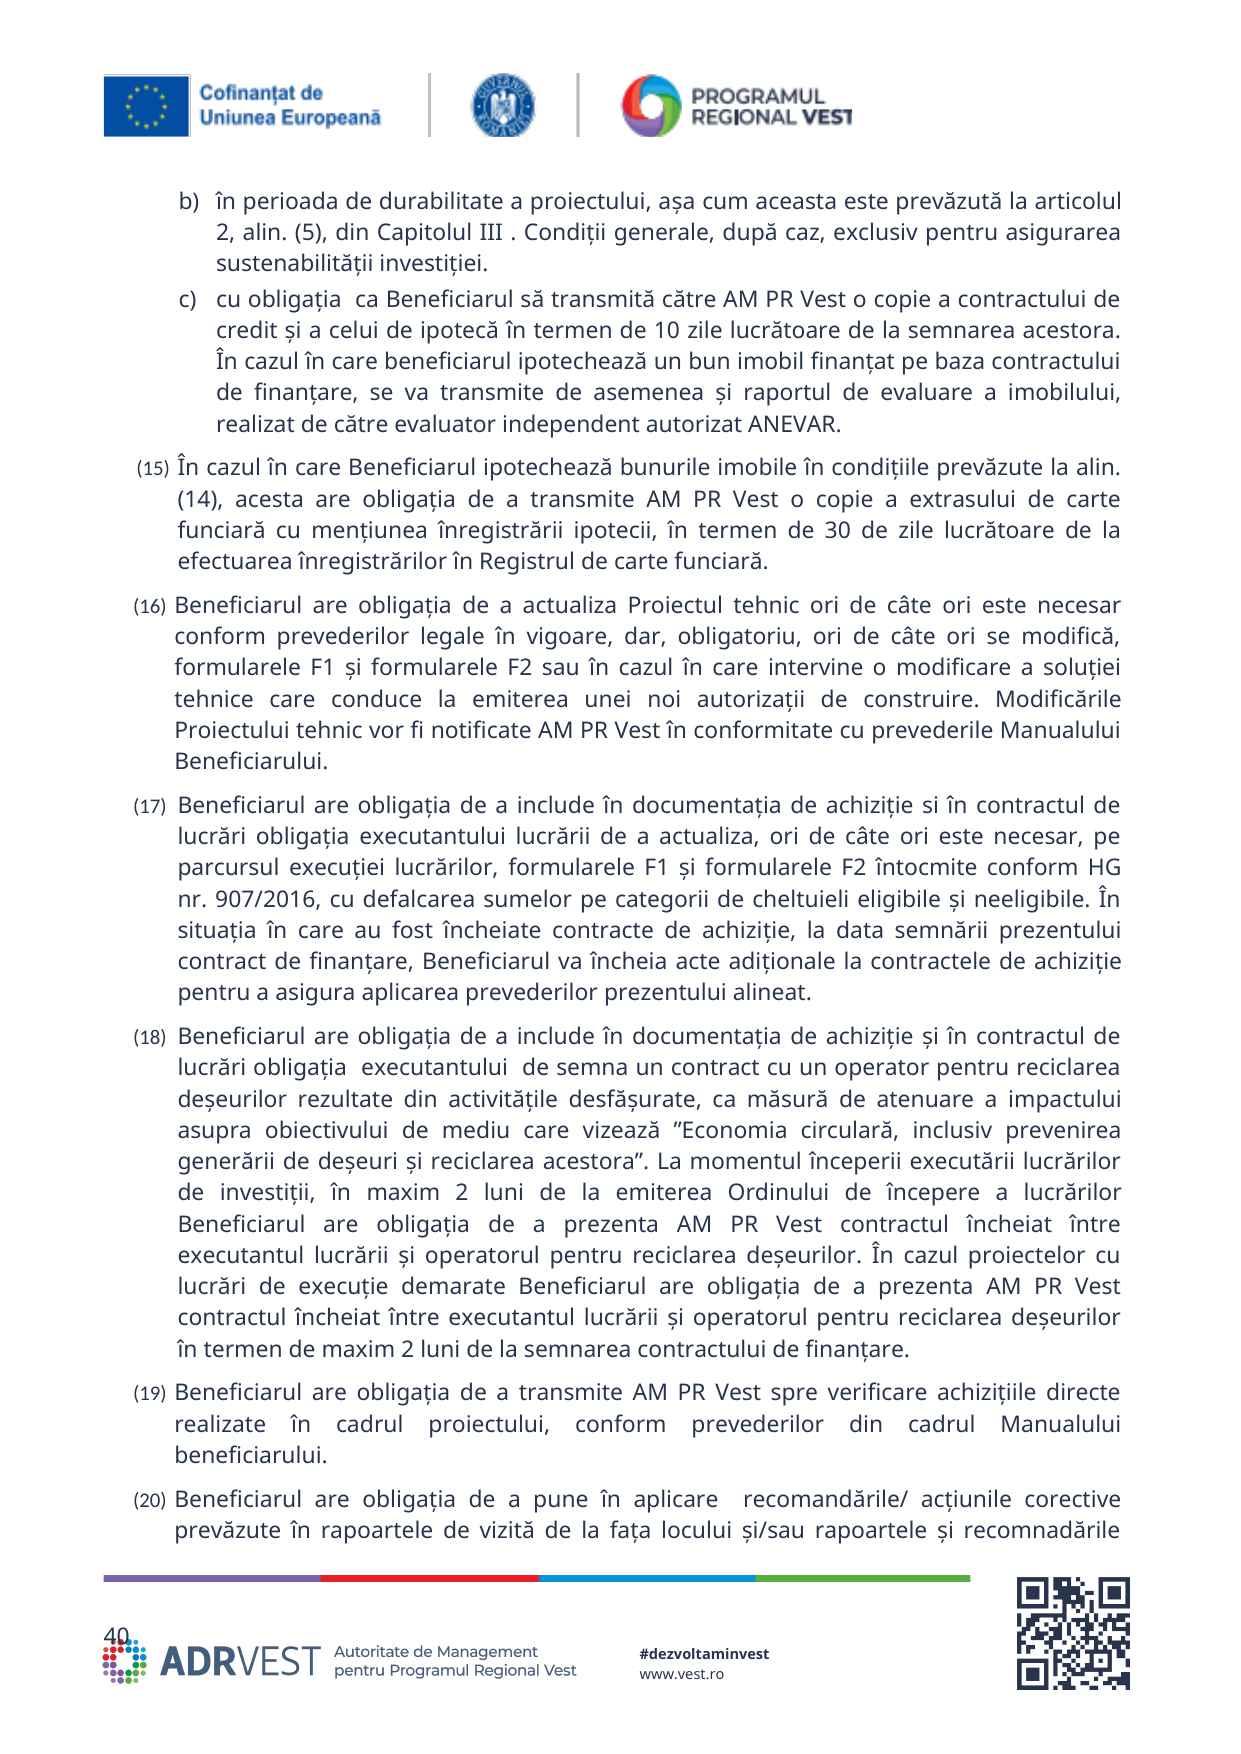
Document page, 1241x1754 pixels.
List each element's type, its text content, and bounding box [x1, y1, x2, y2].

list în perioada de durabilitate a proiectului, aşa cum aceasta este prevăzută la articolul 2, alin. (5), din Capitolul III . Condiții generale, după caz, exclusiv pentru asigurarea sustenabilităţii investiţiei. [178, 184, 1122, 278]
list cu obligația ca Beneficiarul să transmită către AM PR Vest o copie a contractului de credit și a celui de ipotecă în termen de 10 zile lucrătoare de la semnarea acestora. În cazul în care beneficiarul ipotechează un bun imobil finanțat pe baza contractului de finanțare, se va transmite de asemenea și raportul de evaluare a imobilului, realizat de către evaluator independent autorizat ANEVAR. [178, 282, 1122, 439]
picture [119, 1636, 126, 1642]
picture [93, 1636, 582, 1687]
list În cazul în care Beneficiarul ipotechează bunurile imobile în condițiile prevăzute la alin. (14), acesta are obligația de a transmite AM PR Vest o copie a extrasului de carte funciară cu mențiunea înregistrării ipotecii, în termen de 30 de zile lucrătoare de la efectuarea înregistrărilor în Registrul de carte funciară. [136, 451, 1122, 576]
list Beneficiarul are obligația de a include în documentația de achiziție și în contractul de lucrări obligația executantului de semna un contract cu un operator pentru reciclarea deșeurilor rezultate din activitățile desfășurate, ca măsură de atenuare a impactului asupra obiectivului de mediu care vizează ”Economia circulară, inclusiv prevenirea generării de deșeuri și reciclarea acestora”. La momentul începerii executării lucrărilor de investiții, în maxim 2 luni de la emiterea Ordinului de începere a lucrărilor Beneficiarul are obligația de a prezenta AM PR Vest contractul încheiat între executantul lucrării și operatorul pentru reciclarea deșeurilor. În cazul proiectelor cu lucrări de execuție demarate Beneficiarul are obligația de a prezenta AM PR Vest contractul încheiat între executantul lucrării și operatorul pentru reciclarea deșeurilor în termen de maxim 2 luni de la semnarea contractului de finanțare. [133, 1020, 1122, 1364]
list Beneficiarul are obligația de a include în documentația de achiziție si în contractul de lucrări obligația executantului lucrării de a actualiza, ori de câte ori este necesar, pe parcursul execuției lucrărilor, formularele F1 și formularele F2 întocmite conform HG nr. 907/2016, cu defalcarea sumelor pe categorii de cheltuieli eligibile și neeligibile. În situaţia în care au fost încheiate contracte de achiziţie, la data semnării prezentului contract de finanţare, Beneficiarul va încheia acte adiţionale la contractele de achiziţie pentru a asigura aplicarea prevederilor prezentului alineat. [133, 789, 1122, 1007]
picture [1008, 1568, 1139, 1699]
list Beneficiarul are obligația de a actualiza Proiectul tehnic ori de câte ori este necesar conform prevederilor legale în vigoare, dar, obligatoriu, ori de câte ori se modifică, formularele F1 și formularele F2 sau în cazul în care intervine o modificare a soluției tehnice care conduce la emiterea unei noi autorizații de construire. Modificările Proiectului tehnic vor fi notificate AM PR Vest în conformitate cu prevederile Manualului Beneficiarului. [133, 589, 1122, 776]
list Beneficiarul are obligația de a transmite AM PR Vest spre verificare achizițiile directe realizate în cadrul proiectului, conform prevederilor din cadrul Manualului beneficiarului. [133, 1376, 1122, 1470]
